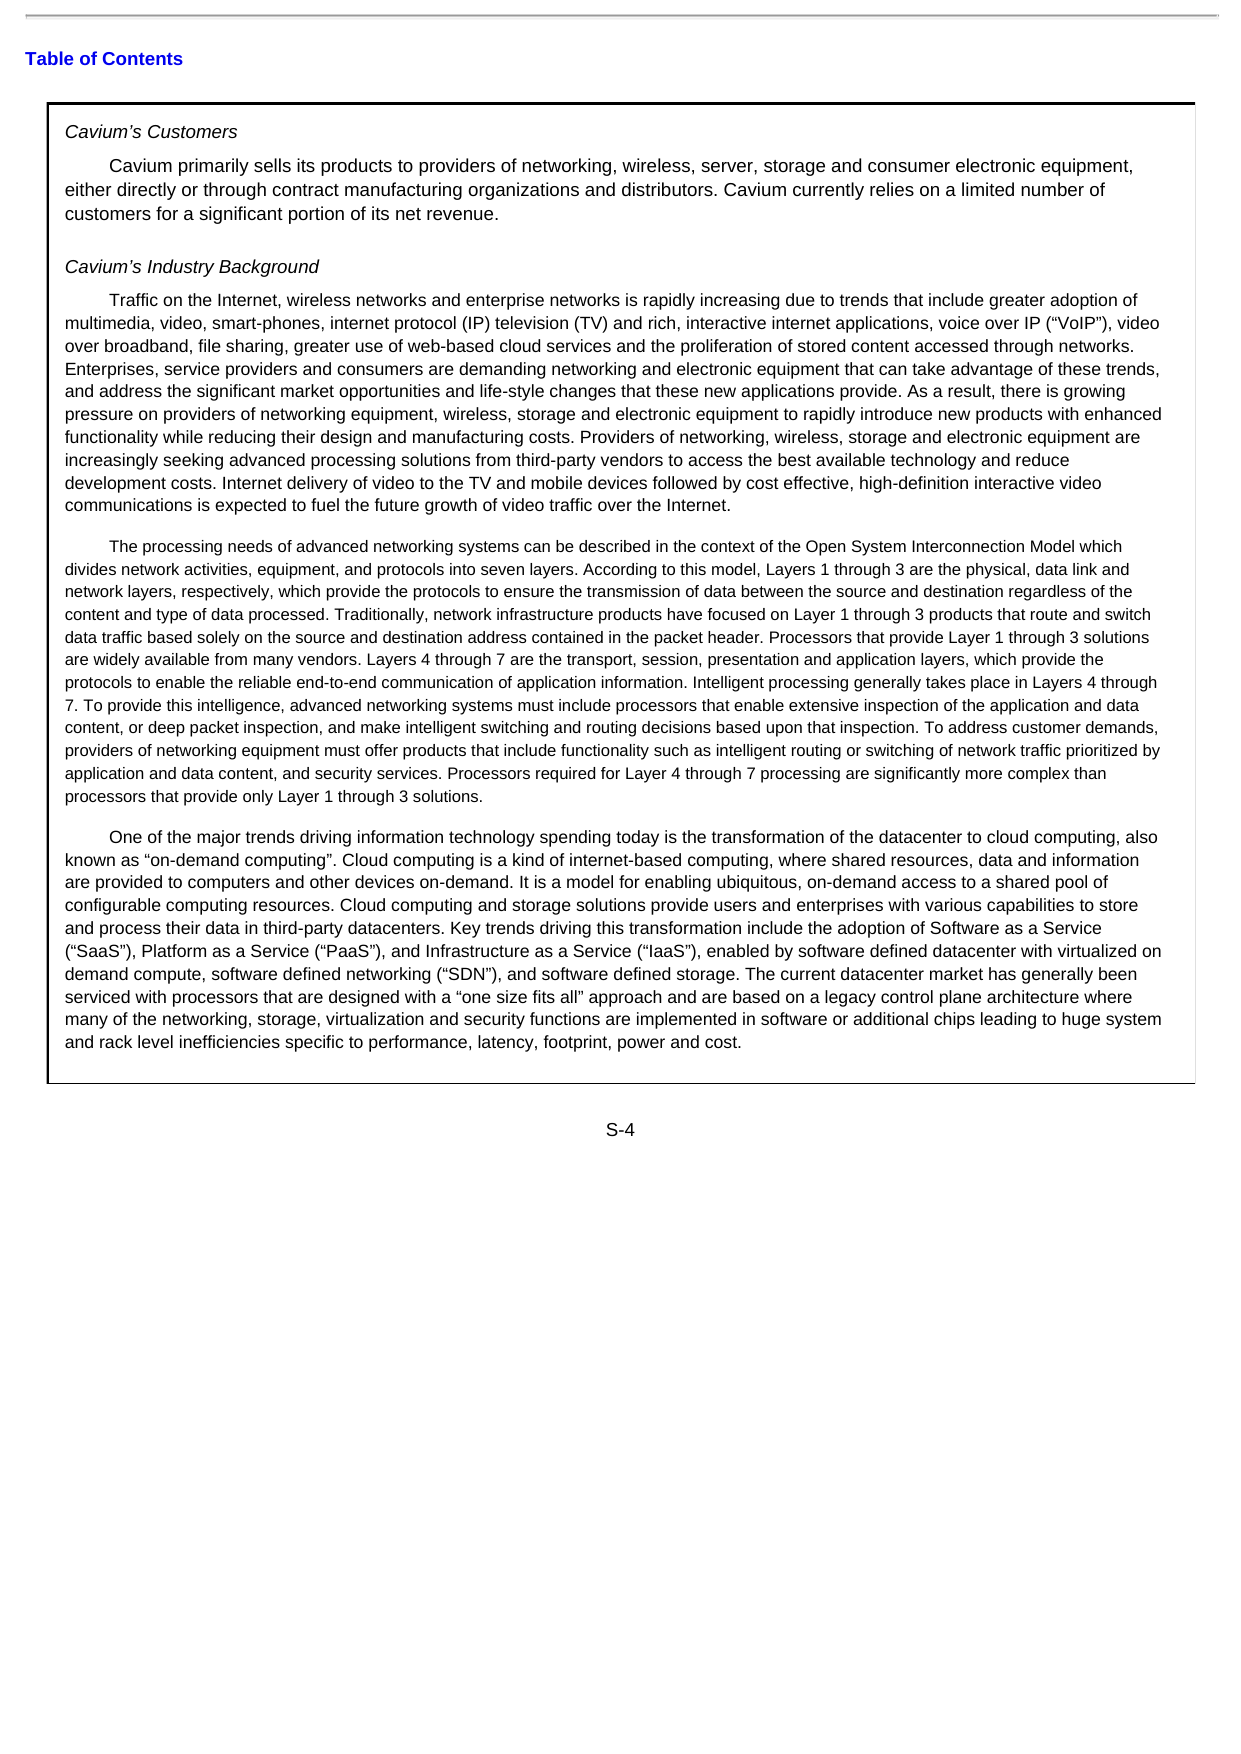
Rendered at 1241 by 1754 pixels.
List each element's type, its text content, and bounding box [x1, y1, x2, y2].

text Cavium’s Customers [64, 121, 1176, 143]
text Traffic on the Internet, wireless networks and enterprise networks is rapidly increasing due to trends that include greater adoption of multimedia, video, smart-phones, internet protocol (IP) television (TV) and rich, interactive internet applications, voice over IP (“VoIP”), video over broadband, file sharing, greater use of web-based cloud services and the proliferation of stored content accessed through networks. Enterprises, service providers and consumers are demanding networking and electronic equipment that can take advantage of these trends, and address the significant market opportunities and life-style changes that these new applications provide. As a result, there is growing pressure on providers of networking equipment, wireless, storage and electronic equipment to rapidly introduce new products with enhanced functionality while reducing their design and manufacturing costs. Providers of networking, wireless, storage and electronic equipment are increasingly seeking advanced processing solutions from third-party vendors to access the best available technology and reduce development costs. Internet delivery of video to the TV and mobile devices followed by cost effective, high-definition interactive video communications is expected to fuel the future growth of video traffic over the Internet. [64, 290, 1165, 516]
text The processing needs of advanced networking systems can be described in the context of the Open System Interconnection Model which divides network activities, equipment, and protocols into seven layers. According to this model, Layers 1 through 3 are the physical, data link and network layers, respectively, which provide the protocols to ensure the transmission of data between the source and destination regardless of the content and type of data processed. Traditionally, network infrastructure products have focused on Layer 1 through 3 products that route and switch data traffic based solely on the source and destination address contained in the packet header. Processors that provide Layer 1 through 3 solutions are widely available from many vendors. Layers 4 through 7 are the transport, session, presentation and application layers, which provide the protocols to enable the reliable end-to-end communication of application information. Intelligent processing generally takes place in Layers 4 through 7. To provide this intelligence, advanced networking systems must include processors that enable extensive inspection of the application and data content, or deep packet inspection, and make intelligent switching and routing decisions based upon that inspection. To address customer demands, providers of networking equipment must offer products that include functionality such as intelligent routing or switching of network traffic prioritized by application and data content, and security services. Processors required for Layer 4 through 7 processing are significantly more complex than processors that provide only Layer 1 through 3 solutions. [64, 537, 1176, 806]
text Cavium’s Industry Background [64, 256, 1176, 278]
text One of the major trends driving information technology spending today is the transformation of the datacenter to cloud computing, also known as “on-demand computing”. Cloud computing is a kind of internet-based computing, where shared resources, data and information are provided to computers and other devices on-demand. It is a model for enabling ubiquitous, on-demand access to a shared pool of configurable computing resources. Cloud computing and storage solutions provide users and enterprises with various capabilities to store and process their data in third-party datacenters. Key trends driving this transformation include the adoption of Software as a Service (“SaaS”), Platform as a Service (“PaaS”), and Infrastructure as a Service (“IaaS”), enabled by software defined datacenter with virtualized on demand compute, software defined networking (“SDN”), and software defined storage. The current datacenter market has generally been serviced with processors that are designed with a “one size fits all” approach and are based on a legacy control plane architecture where many of the networking, storage, virtualization and security functions are implemented in software or additional chips leading to huge system and rack level inefficiencies specific to performance, latency, footprint, power and cost. [64, 827, 1163, 1052]
text Cavium primarily sells its products to providers of networking, wireless, server, storage and consumer electronic equipment, either directly or through contract manufacturing organizations and distributors. Cavium currently relies on a limited number of customers for a significant portion of its net revenue. [64, 155, 1174, 224]
text Table of Contents [25, 48, 1176, 69]
text S-4 [25, 1118, 1215, 1140]
picture [23, 14, 1220, 21]
picture [46, 102, 1196, 1084]
